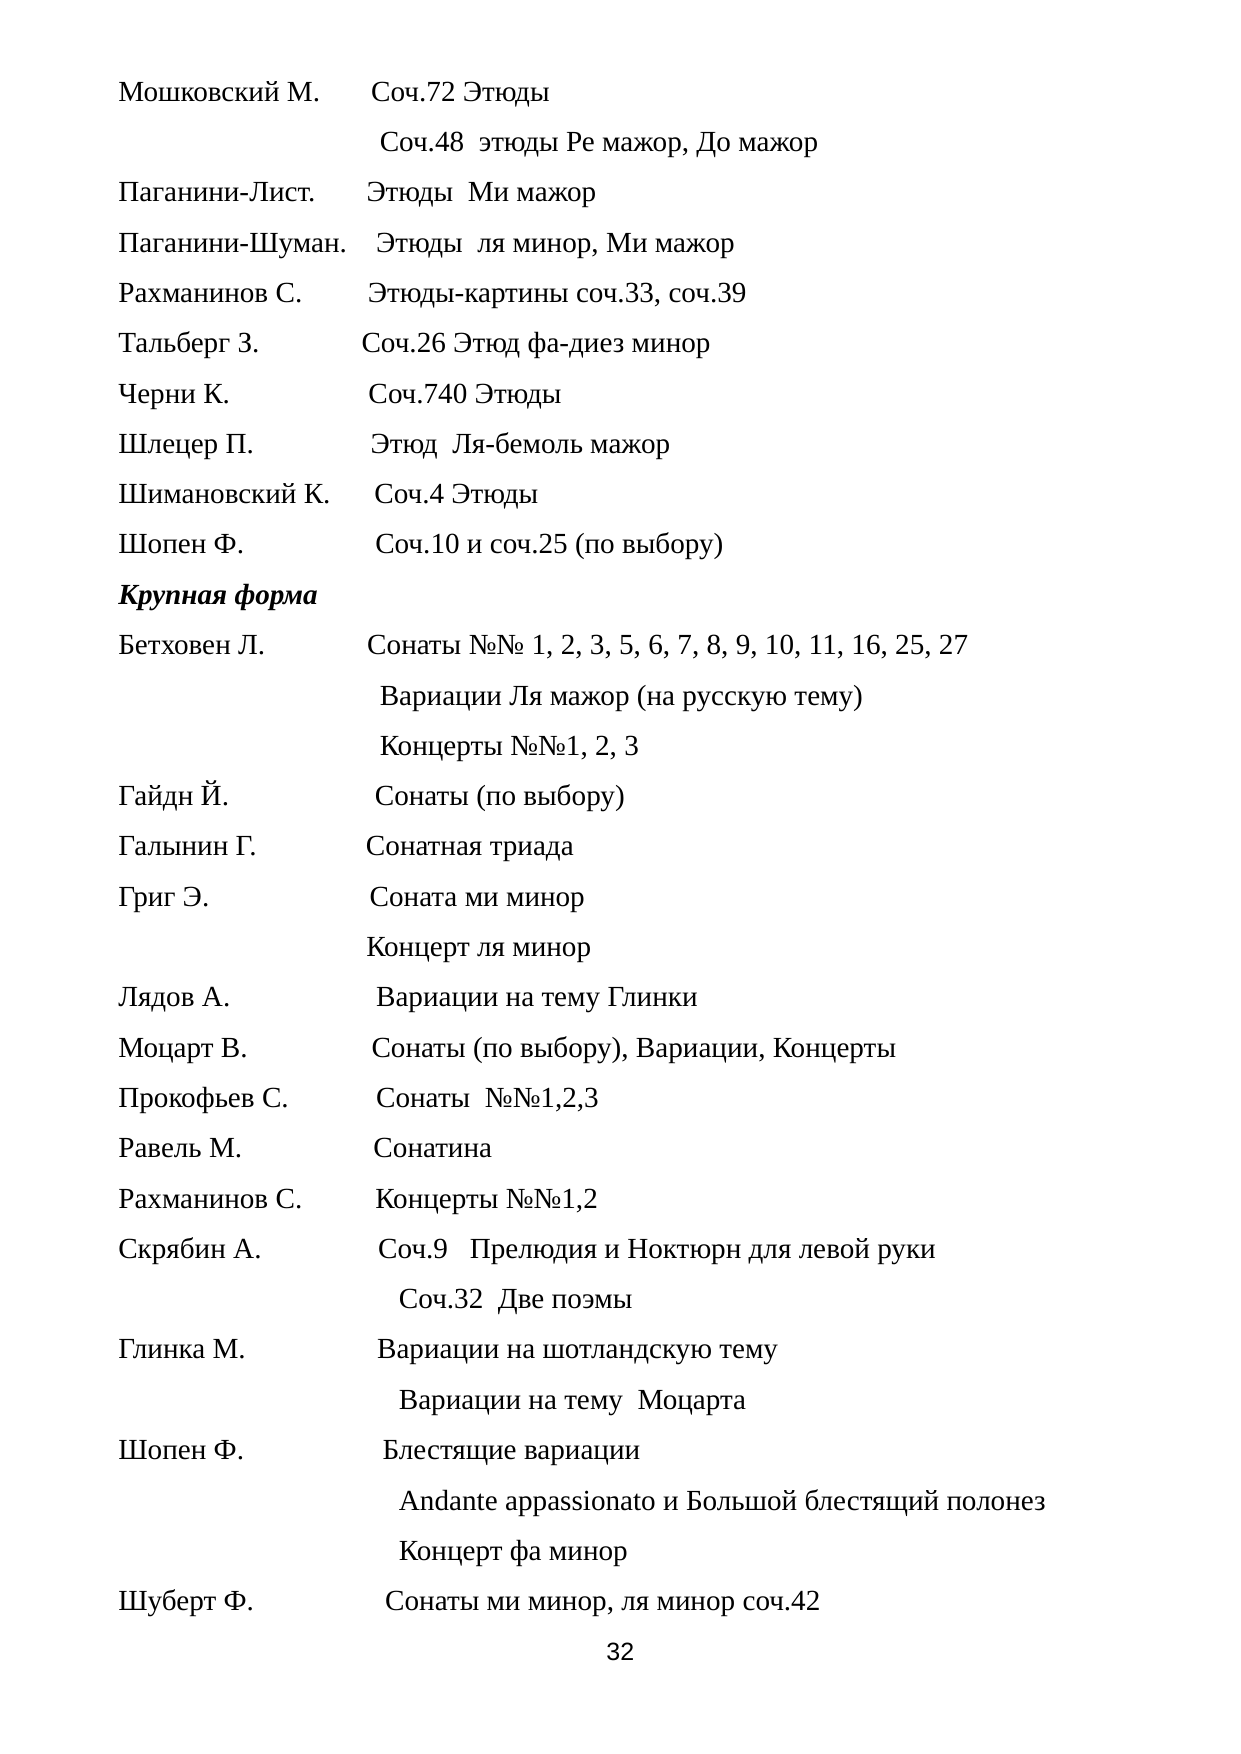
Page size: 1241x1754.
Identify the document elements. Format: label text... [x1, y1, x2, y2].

text Паганини-Шуман. Этюды ля минор, Ми мажор [118, 225, 1122, 258]
text Григ Э. Соната ми минор [118, 879, 1122, 912]
text Крупная форма [118, 577, 1122, 611]
text Вариации Ля мажор (на русскую тему) [268, 678, 1122, 711]
text Концерт фа минор [343, 1533, 1122, 1566]
text Рахманинов С. Концерты №№1,2 [118, 1181, 1122, 1214]
text Паганини-Лист. Этюды Ми мажор [118, 174, 1122, 208]
text Шимановский К. Соч.4 Этюды [118, 476, 1122, 510]
text Равель М. Сонатина [118, 1130, 1122, 1164]
text Шуберт Ф. Сонаты ми минор, ля минор соч.42 [118, 1583, 1122, 1617]
text Моцарт В. Сонаты (по выбору), Вариации, Концерты [118, 1030, 1122, 1063]
text Глинка М. Вариации на шотландскую тему [118, 1332, 1122, 1365]
text Бетховен Л. Сонаты №№ 1, 2, 3, 5, 6, 7, 8, 9, 10, 11, 16, 25, 27 [118, 627, 1122, 661]
text Скрябин А. Соч.9 Прелюдия и Ноктюрн для левой руки [118, 1231, 1122, 1264]
text Концерт ля минор [118, 929, 1122, 963]
text Шопен Ф. Блестящие вариации [118, 1432, 1122, 1466]
text Мошковский М. Соч.72 Этюды [118, 74, 1122, 107]
text Шлецер П. Этюд Ля-бемоль мажор [118, 426, 1122, 459]
text Тальберг З. Соч.26 Этюд фа-диез минор [118, 325, 1122, 359]
text Концерты №№1, 2, 3 [268, 728, 1122, 761]
text Andante appassionato и Большой блестящий полонез [343, 1483, 1122, 1516]
text Вариации на тему Моцарта [343, 1382, 1122, 1416]
text Черни К. Соч.740 Этюды [118, 376, 1122, 409]
text Прокофьев С. Сонаты №№1,2,3 [118, 1080, 1122, 1114]
text Галынин Г. Сонатная триада [118, 828, 1122, 862]
text Гайдн Й. Сонаты (по выбору) [118, 778, 1122, 812]
text Соч.32 Две поэмы [343, 1281, 1122, 1315]
text Рахманинов С. Этюды-картины соч.33, соч.39 [118, 275, 1122, 309]
text Соч.48 этюды Ре мажор, До мажор [343, 124, 1122, 158]
text Шопен Ф. Соч.10 и соч.25 (по выбору) [118, 527, 1122, 560]
text Лядов А. Вариации на тему Глинки [118, 979, 1122, 1013]
